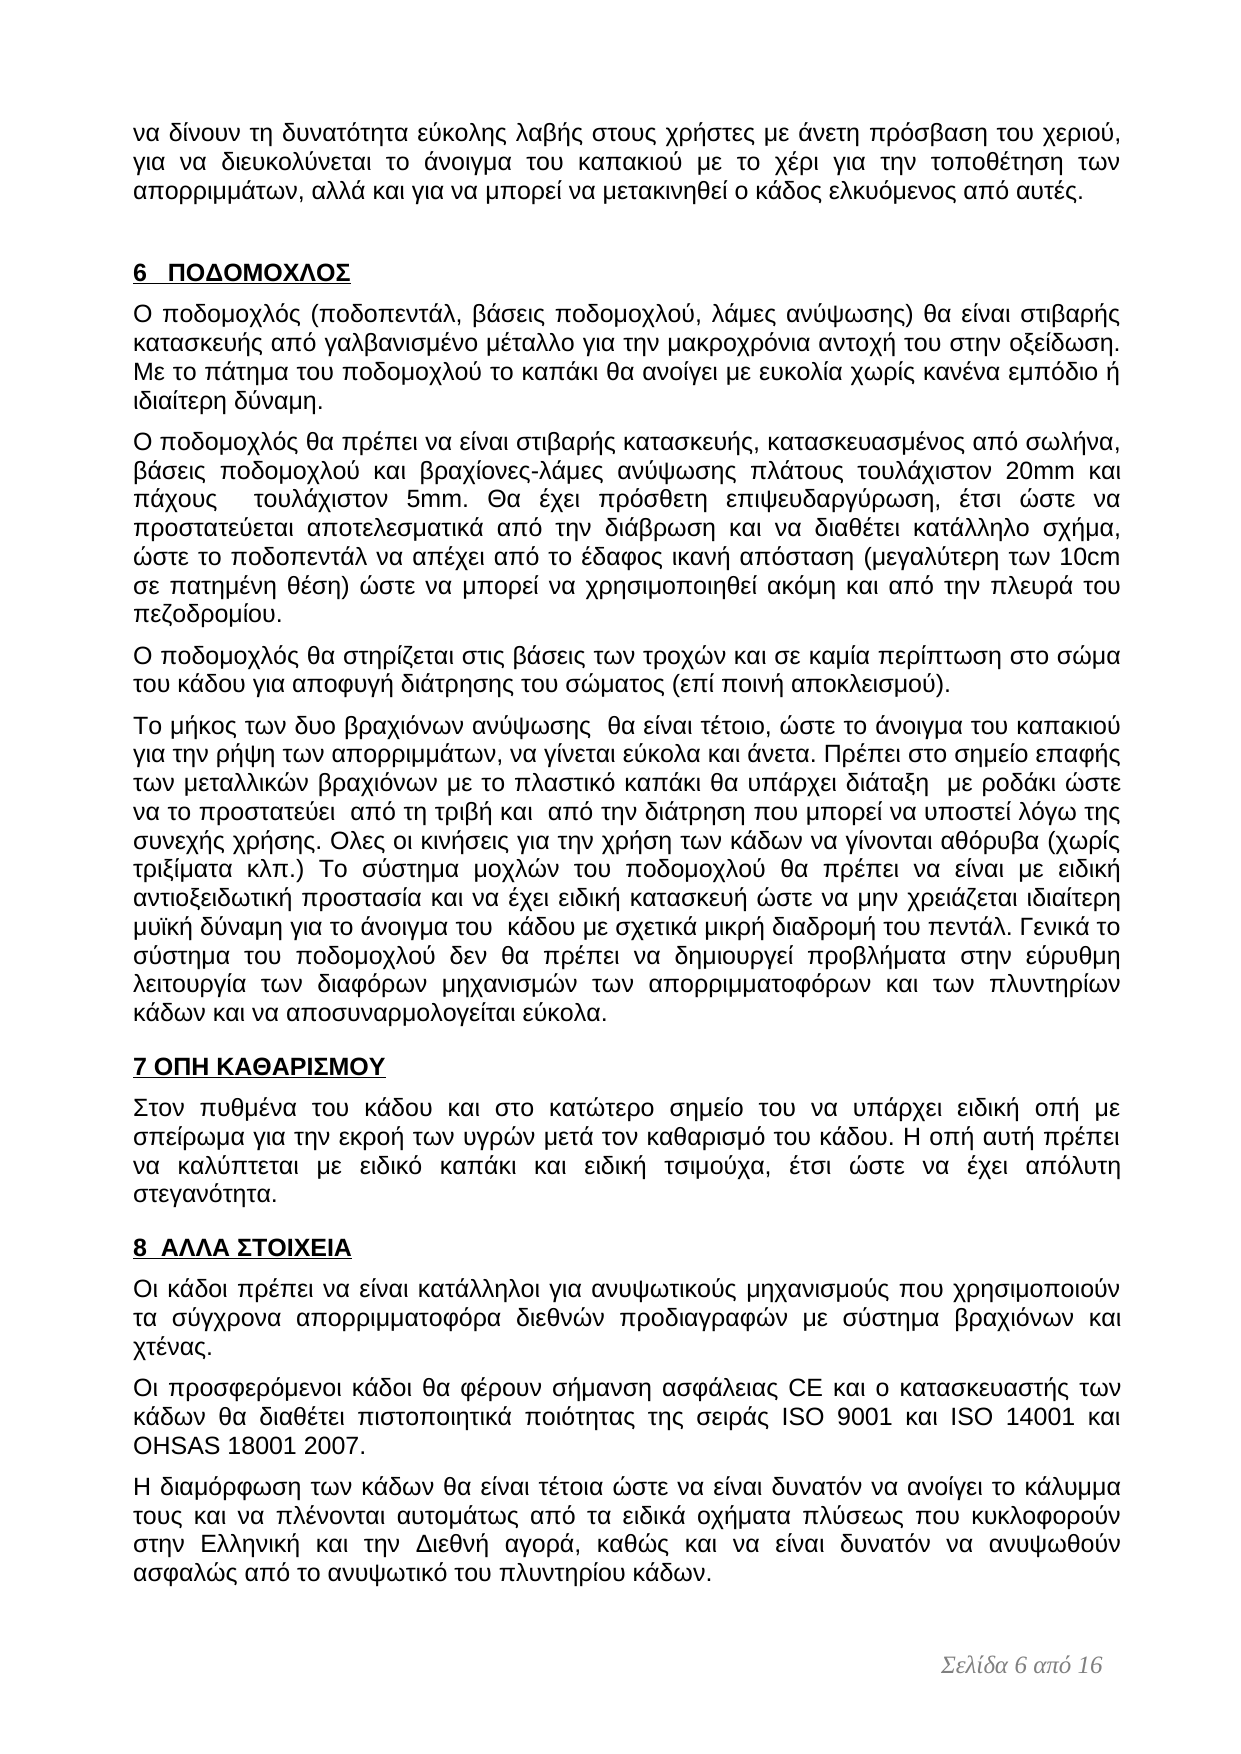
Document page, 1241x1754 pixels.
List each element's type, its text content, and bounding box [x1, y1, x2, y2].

text 8 ΑΛΛΑ ΣΤΟΙΧΕΙΑ [133, 1233, 1122, 1262]
text Οι κάδοι πρέπει να είναι κατάλληλοι για ανυψωτικούς μηχανισμούς που χρησιμοποιούν τα σύγχρονα απορριμματοφόρα διεθνών προδιαγραφών με σύστημα βραχιόνων και χτένας. [133, 1274, 1122, 1361]
text Η διαμόρφωση των κάδων θα είναι τέτοια ώστε να είναι δυνατόν να ανοίγει το κάλυμμα τους και να πλένονται αυτομάτως από τα ειδικά οχήματα πλύσεως που κυκλοφορούν στην Ελληνική και την Διεθνή αγορά, καθώς και να είναι δυνατόν να ανυψωθούν ασφαλώς από το ανυψωτικό του πλυντηρίου κάδων. [133, 1472, 1122, 1587]
text 7 ΟΠΗ ΚΑΘΑΡΙΣΜΟΥ [133, 1052, 1122, 1081]
text 6 ΠΟΔΟΜΟΧΛΟΣ [133, 258, 1122, 287]
text Ο ποδομοχλός θα στηρίζεται στις βάσεις των τροχών και σε καμία περίπτωση στο σώμα του κάδου για αποφυγή διάτρησης του σώματος (επί ποινή αποκλεισμού). [133, 641, 1122, 698]
text Ο ποδομοχλός (ποδοπεντάλ, βάσεις ποδομοχλού, λάμες ανύψωσης) θα είναι στιβαρής κατασκευής από γαλβανισμένο μέταλλο για την μακροχρόνια αντοχή του στην οξείδωση. Με το πάτημα του ποδομοχλού το καπάκι θα ανοίγει με ευκολία χωρίς κανένα εμπόδιο ή ιδιαίτερη δύναμη. [133, 299, 1122, 414]
text Οι προσφερόμενοι κάδοι θα φέρουν σήμανση ασφάλειας CE και ο κατασκευαστής των κάδων θα διαθέτει πιστοποιητικά ποιότητας της σειράς ΙSO 9001 και ISO 14001 και OHSAS 18001 2007. [133, 1373, 1122, 1459]
text Στον πυθμένα του κάδου και στο κατώτερο σημείο του να υπάρχει ειδική οπή με σπείρωμα για την εκροή των υγρών μετά τον καθαρισμό του κάδου. Η οπή αυτή πρέπει να καλύπτεται με ειδικό καπάκι και ειδική τσιμούχα, έτσι ώστε να έχει απόλυτη στεγανότητα. [133, 1093, 1122, 1208]
text Το μήκος των δυο βραχιόνων ανύψωσης θα είναι τέτοιο, ώστε το άνοιγμα του καπακιού για την ρήψη των απορριμμάτων, να γίνεται εύκολα και άνετα. Πρέπει στο σημείο επαφής των μεταλλικών βραχιόνων με το πλαστικό καπάκι θα υπάρχει διάταξη με ροδάκι ώστε να το προστατεύει από τη τριβή και από την διάτρηση που μπορεί να υποστεί λόγω της συνεχής χρήσης. Ολες οι κινήσεις για την χρήση των κάδων να γίνονται αθόρυβα (χωρίς τριξίματα κλπ.) Το σύστημα μοχλών του ποδομοχλού θα πρέπει να είναι με ειδική αντιοξειδωτική προστασία και να έχει ειδική κατασκευή ώστε να μην χρειάζεται ιδιαίτερη μυϊκή δύναμη για το άνοιγμα του κάδου με σχετικά μικρή διαδρομή του πεντάλ. Γενικά το σύστημα του ποδομοχλού δεν θα πρέπει να δημιουργεί προβλήματα στην εύρυθμη λειτουργία των διαφόρων μηχανισμών των απορριμματοφόρων και των πλυντηρίων κάδων και να αποσυναρμολογείται εύκολα. [133, 711, 1122, 1027]
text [133, 118, 1122, 204]
text Ο ποδομοχλός θα πρέπει να είναι στιβαρής κατασκευής, κατασκευασμένος από σωλήνα, βάσεις ποδομοχλού και βραχίονες-λάμες ανύψωσης πλάτους τουλάχιστον 20mm και πάχους τουλάχιστον 5mm. Θα έχει πρόσθετη επιψευδαργύρωση, έτσι ώστε να προστατεύεται αποτελεσματικά από την διάβρωση και να διαθέτει κατάλληλο σχήμα, ώστε το ποδοπεντάλ να απέχει από το έδαφος ικανή απόσταση (μεγαλύτερη των 10cm σε πατημένη θέση) ώστε να μπορεί να χρησιμοποιηθεί ακόμη και από την πλευρά του πεζοδρομίου. [133, 427, 1122, 628]
